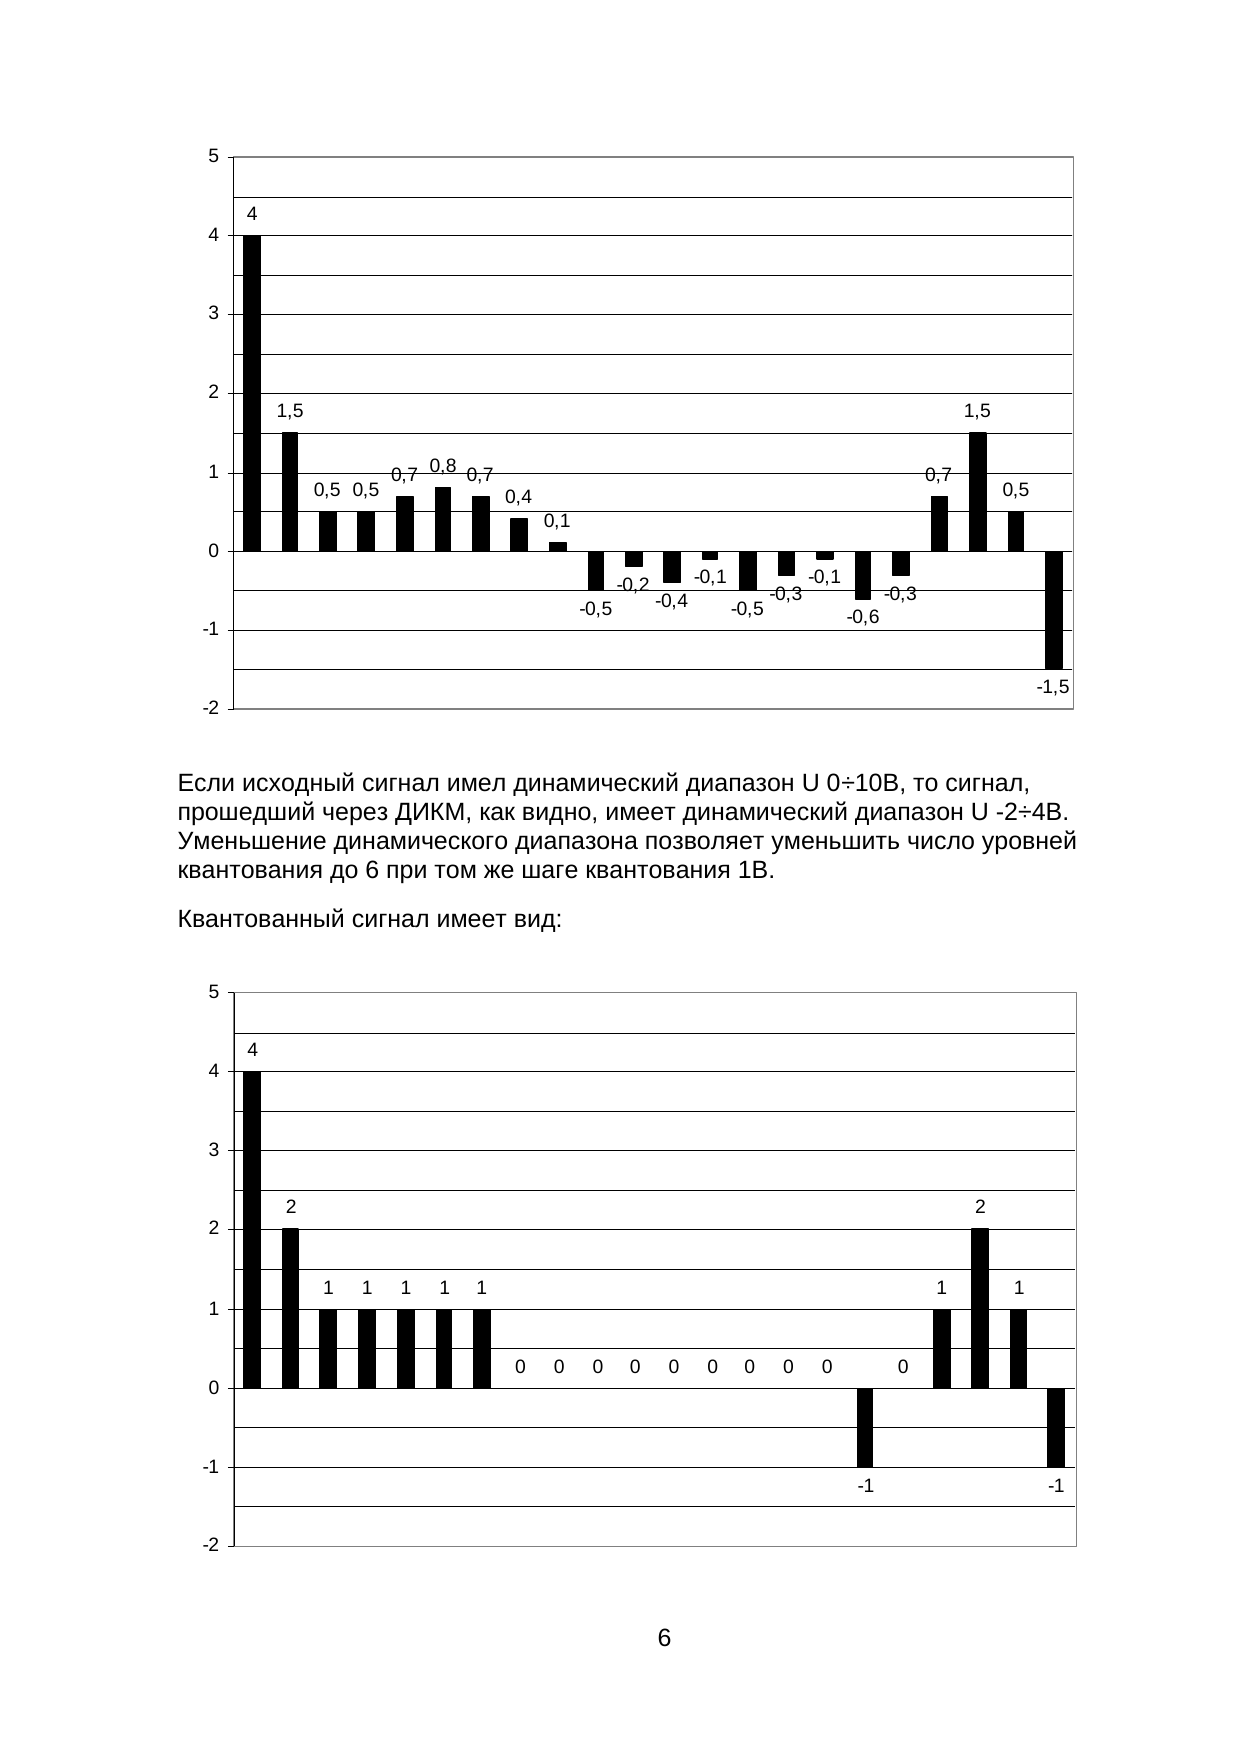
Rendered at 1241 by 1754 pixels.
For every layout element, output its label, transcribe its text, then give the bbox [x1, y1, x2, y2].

text Если исходный сигнал имел динамический диапазон U 0÷10В, то сигнал, прошедший через ДИКМ, как видно, имеет динамический диапазон U -2÷4В. Уменьшение динамического диапазона позволяет уменьшить число уровней квантования до 6 при том же шаге квантования 1В. [177, 768, 1152, 883]
text Квантованный сигнал имеет вид: [177, 904, 1152, 933]
